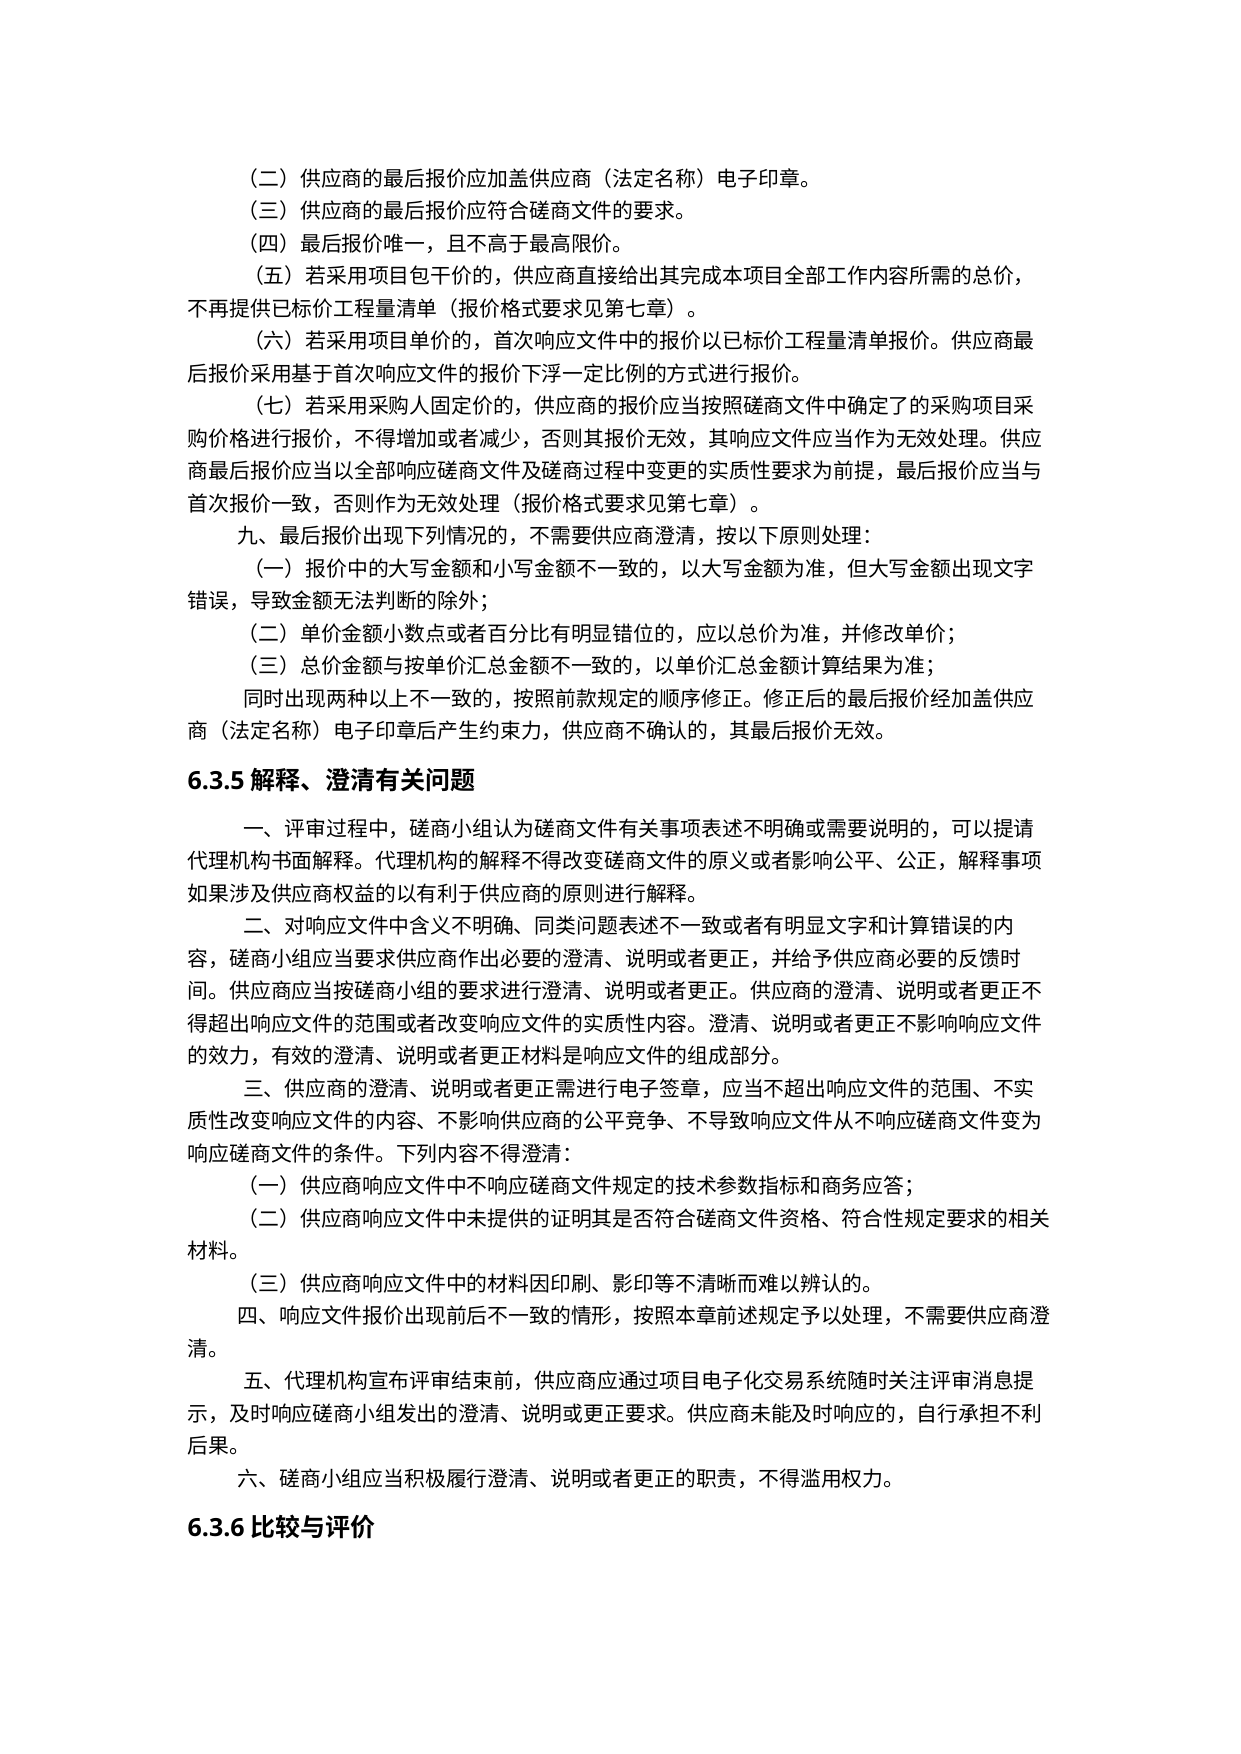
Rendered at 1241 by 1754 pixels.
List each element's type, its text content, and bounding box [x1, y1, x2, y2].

text 九、最后报价出现下列情况的，不需要供应商澄清，按以下原则处理： [187, 519, 1053, 552]
text （三）供应商的最后报价应符合磋商文件的要求。 [187, 194, 1053, 227]
text 四、响应文件报价出现前后不一致的情形，按照本章前述规定予以处理，不需要供应商澄清。 [187, 1299, 1053, 1364]
text （四）最后报价唯一，且不高于最高限价。 [187, 227, 1053, 259]
text 二、对响应文件中含义不明确、同类问题表述不一致或者有明显文字和计算错误的内容，磋商小组应当要求供应商作出必要的澄清、说明或者更正，并给予供应商必要的反馈时间。供应商应当按磋商小组的要求进行澄清、说明或者更正。供应商的澄清、说明或者更正不得超出响应文件的范围或者改变响应文件的实质性内容。澄清、说明或者更正不影响响应文件的效力，有效的澄清、说明或者更正材料是响应文件的组成部分。 [187, 909, 1053, 1072]
text （一）供应商响应文件中不响应磋商文件规定的技术参数指标和商务应答； [187, 1169, 1053, 1202]
text （二）供应商的最后报价应加盖供应商（法定名称）电子印章。 [187, 162, 1053, 194]
text 6.3.6比较与评价 [187, 1494, 1053, 1559]
text （三）供应商响应文件中的材料因印刷、影印等不清晰而难以辨认的。 [187, 1267, 1053, 1299]
text （三）总价金额与按单价汇总金额不一致的，以单价汇总金额计算结果为准； [187, 649, 1053, 682]
text 一、评审过程中，磋商小组认为磋商文件有关事项表述不明确或需要说明的，可以提请代理机构书面解释。代理机构的解释不得改变磋商文件的原义或者影响公平、公正，解释事项如果涉及供应商权益的以有利于供应商的原则进行解释。 [187, 812, 1053, 909]
text 三、供应商的澄清、说明或者更正需进行电子签章，应当不超出响应文件的范围、不实质性改变响应文件的内容、不影响供应商的公平竞争、不导致响应文件从不响应磋商文件变为响应磋商文件的条件。下列内容不得澄清： [187, 1072, 1053, 1169]
text 同时出现两种以上不一致的，按照前款规定的顺序修正。修正后的最后报价经加盖供应商（法定名称）电子印章后产生约束力，供应商不确认的，其最后报价无效。 [187, 682, 1053, 747]
text （一）报价中的大写金额和小写金额不一致的，以大写金额为准，但大写金额出现文字错误，导致金额无法判断的除外； [187, 552, 1053, 617]
text （五）若采用项目包干价的，供应商直接给出其完成本项目全部工作内容所需的总价，不再提供已标价工程量清单（报价格式要求见第七章）。 [187, 259, 1053, 324]
text （二）供应商响应文件中未提供的证明其是否符合磋商文件资格、符合性规定要求的相关材料。 [187, 1202, 1053, 1267]
text （七）若采用采购人固定价的，供应商的报价应当按照磋商文件中确定了的采购项目采购价格进行报价，不得增加或者减少，否则其报价无效，其响应文件应当作为无效处理。供应商最后报价应当以全部响应磋商文件及磋商过程中变更的实质性要求为前提，最后报价应当与首次报价一致，否则作为无效处理（报价格式要求见第七章）。 [187, 389, 1053, 519]
text （二）单价金额小数点或者百分比有明显错位的，应以总价为准，并修改单价； [187, 617, 1053, 649]
text （六）若采用项目单价的，首次响应文件中的报价以已标价工程量清单报价。供应商最后报价采用基于首次响应文件的报价下浮一定比例的方式进行报价。 [187, 324, 1053, 389]
text 五、代理机构宣布评审结束前，供应商应通过项目电子化交易系统随时关注评审消息提示，及时响应磋商小组发出的澄清、说明或更正要求。供应商未能及时响应的，自行承担不利后果。 [187, 1364, 1053, 1462]
text 六、磋商小组应当积极履行澄清、说明或者更正的职责，不得滥用权力。 [187, 1462, 1053, 1494]
text 6.3.5解释、澄清有关问题 [187, 747, 1053, 812]
